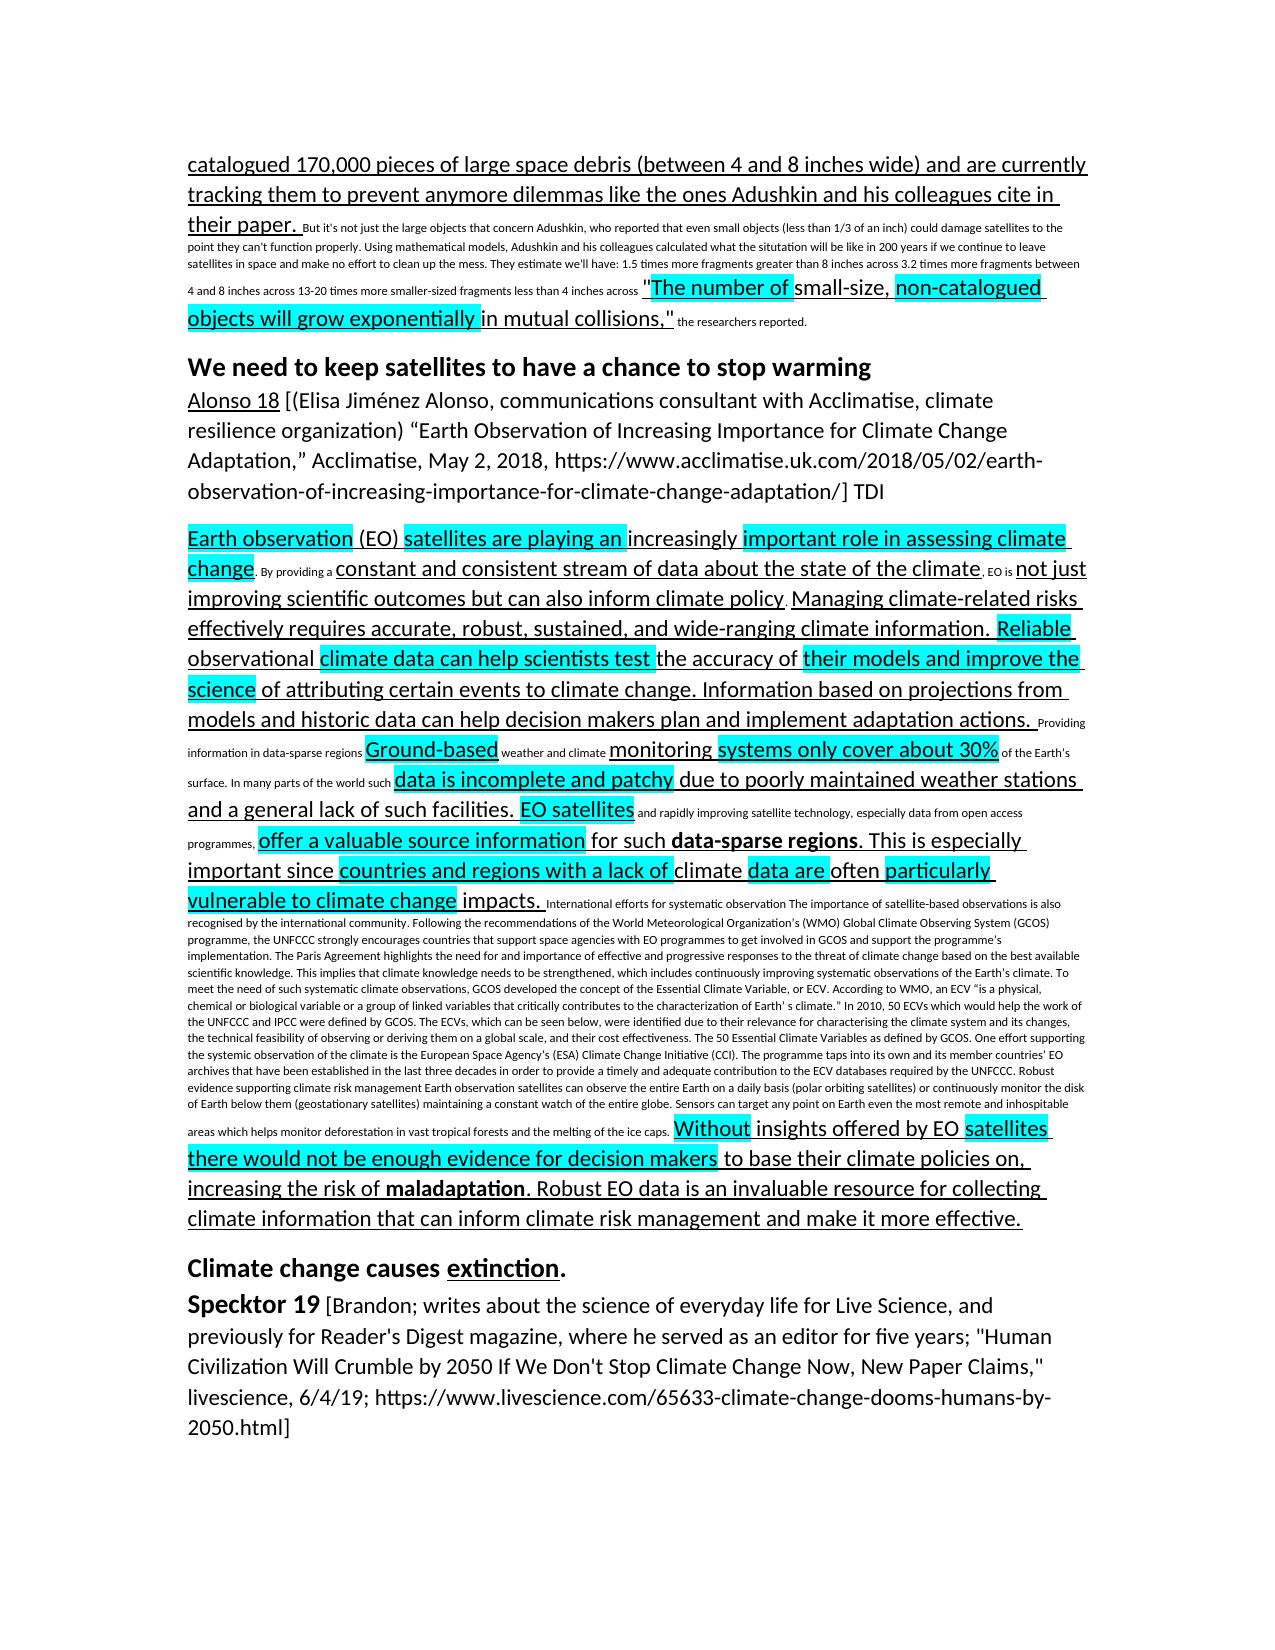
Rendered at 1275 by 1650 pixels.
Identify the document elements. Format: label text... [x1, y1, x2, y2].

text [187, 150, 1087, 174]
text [187, 175, 1087, 332]
text Specktor 19 [Brandon; writes about the science of everyday life for Live Science, and previously for Reader's Digest magazine, where he served as an editor for five years; "Human Civilization Will Crumble by 2050 If We Don't Stop Climate Change Now, New Paper Claims," livescience, 6/4/19; https://www.livescience.com/65633-climate-change-dooms-humans-by-2050.html] [187, 1287, 1087, 1441]
subtitle Climate change causes extinction. [187, 1251, 1087, 1284]
subtitle We need to keep satellites to have a chance to stop warming [187, 351, 1087, 384]
text Alonso 18 [(Elisa Jiménez Alonso, communications consultant with Acclimatise, climate resilience organization) “Earth Observation of Increasing Importance for Climate Change Adaptation,” Acclimatise, May 2, 2018, https://www.acclimatise.uk.com/2018/05/02/earth-observation-of-increasing-importance-for-climate-change-adaptation/] TDI [187, 386, 1087, 505]
text Earth observation (EO) satellites are playing an increasingly important role in assessing climate change. By providing a constant and consistent stream of data about the state of the climate, EO is not just improving scientific outcomes but can also inform climate policy. Managing climate-related risks effectively requires accurate, robust, sustained, and wide-ranging climate information. Reliable observational climate data can help scientists test the accuracy of their models and improve the science of attributing certain events to climate change. Information based on projections from models and historic data can help decision makers plan and implement adaptation actions. Providing information in data-sparse regions Ground-based weather and climate monitoring systems only cover about 30% of the Earth’s surface. In many parts of the world such data is incomplete and patchy due to poorly maintained weather stations and a general lack of such facilities. EO satellites and rapidly improving satellite technology, especially data from open access programmes, offer a valuable source information for such data-sparse regions. This is especially important since countries and regions with a lack of climate data are often particularly vulnerable to climate change impacts. International efforts for systematic observation The importance of satellite-based observations is also recognised by the international community. Following the recommendations of the World Meteorological Organization’s (WMO) Global Climate Observing System (GCOS) programme, the UNFCCC strongly encourages countries that support space agencies with EO programmes to get involved in GCOS and support the programme’s implementation. The Paris Agreement highlights the need for and importance of effective and progressive responses to the threat of climate change based on the best available scientific knowledge. This implies that climate knowledge needs to be strengthened, which includes continuously improving systematic observations of the Earth’s climate. To meet the need of such systematic climate observations, GCOS developed the concept of the Essential Climate Variable, or ECV. According to WMO, an ECV “is a physical, chemical or biological variable or a group of linked variables that critically contributes to the characterization of Earth’ s climate.” In 2010, 50 ECVs which would help the work of the UNFCCC and IPCC were defined by GCOS. The ECVs, which can be seen below, were identified due to their relevance for characterising the climate system and its changes, the technical feasibility of observing or deriving them on a global scale, and their cost effectiveness. The 50 Essential Climate Variables as defined by GCOS. One effort supporting the systemic observation of the climate is the European Space Agency’s (ESA) Climate Change Initiative (CCI). The programme taps into its own and its member countries’ EO archives that have been established in the last three decades in order to provide a timely and adequate contribution to the ECV databases required by the UNFCCC. Robust evidence supporting climate risk management Earth observation satellites can observe the entire Earth on a daily basis (polar orbiting satellites) or continuously monitor the disk of Earth below them (geostationary satellites) maintaining a constant watch of the entire globe. Sensors can target any point on Earth even the most remote and inhospitable areas which helps monitor deforestation in vast tropical forests and the melting of the ice caps. Without insights offered by EO satellites there would not be enough evidence for decision makers to base their climate policies on, increasing the risk of maladaptation. Robust EO data is an invaluable resource for collecting climate information that can inform climate risk management and make it more effective. [187, 524, 1087, 1233]
